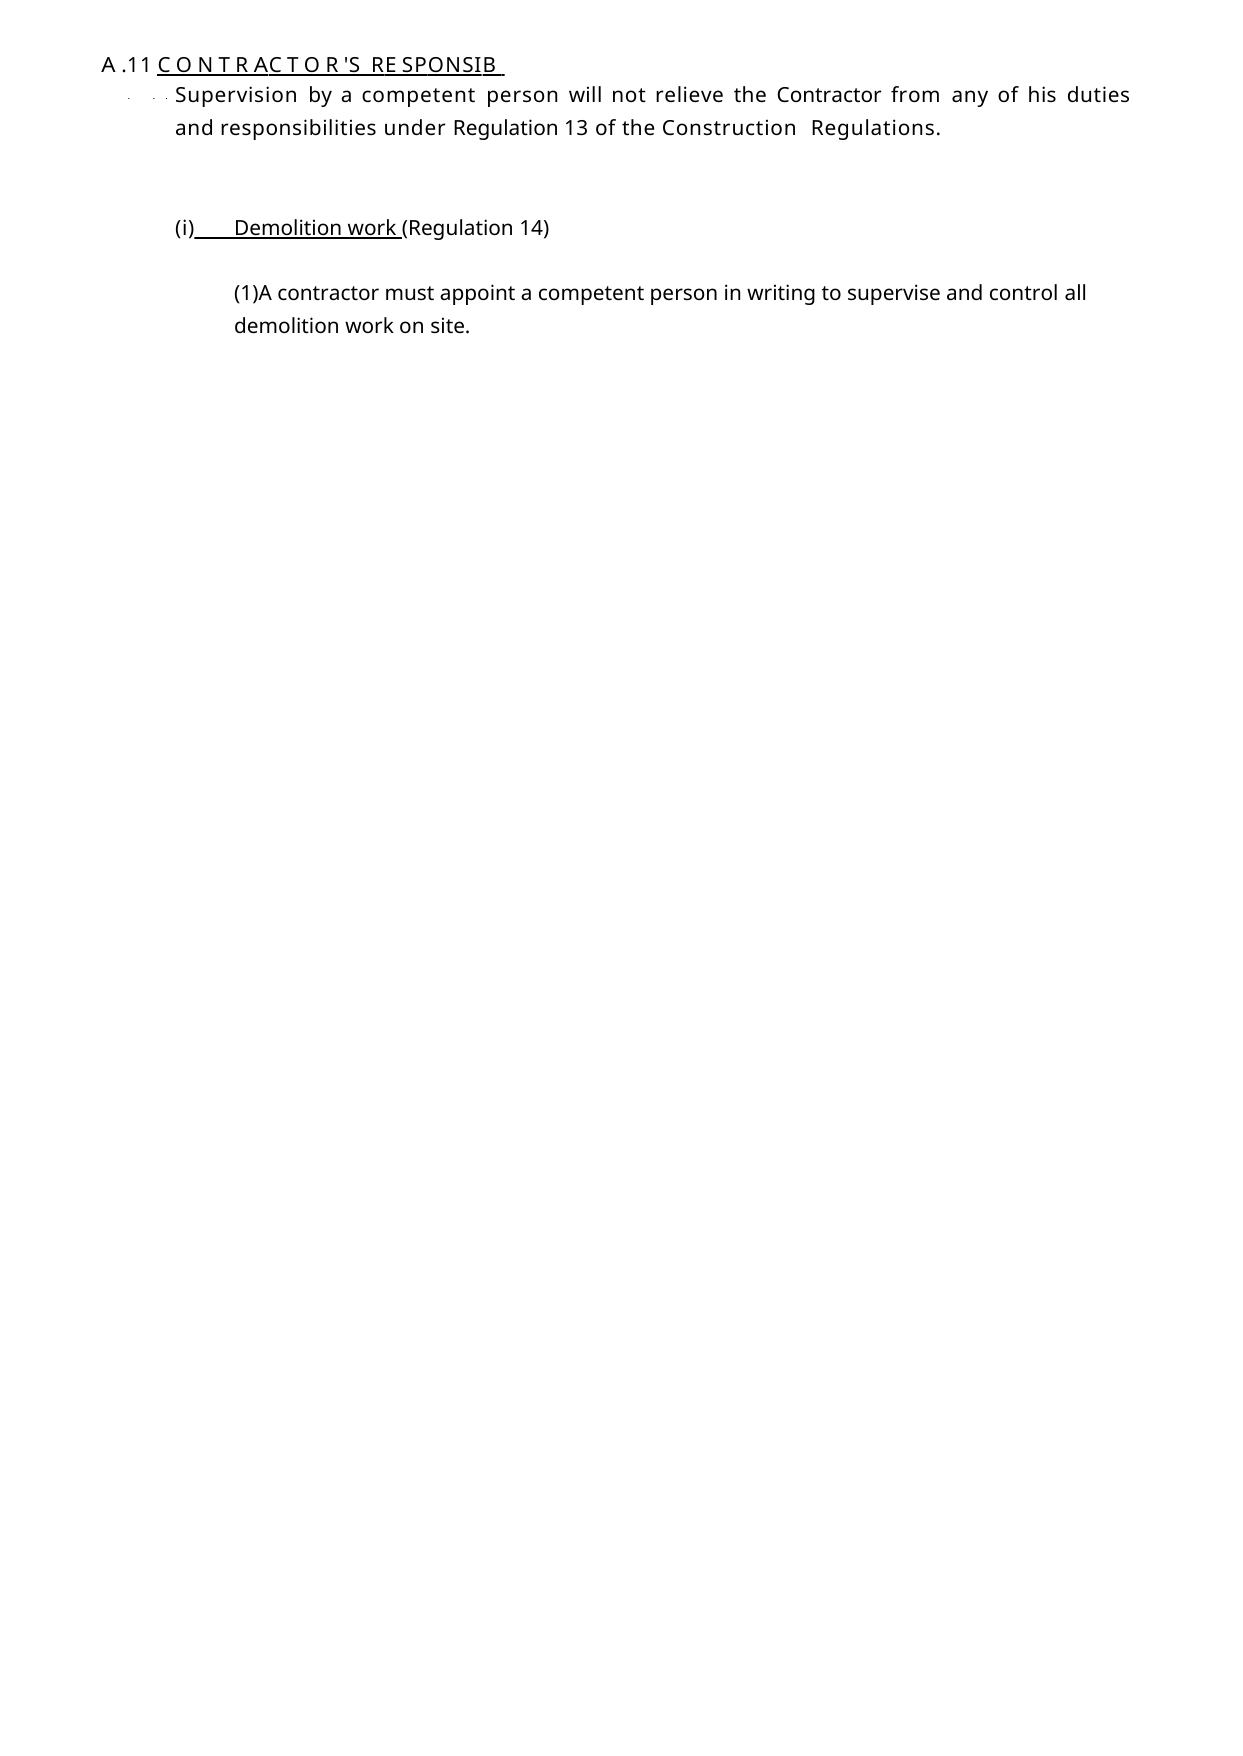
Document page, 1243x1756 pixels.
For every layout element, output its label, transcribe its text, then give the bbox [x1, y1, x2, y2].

list Demolition work (Regulation 14) [175, 213, 1149, 242]
text (1)A contractor must appoint a competent person in writing to supervise and control all demolition work on site. [234, 278, 1124, 339]
text Supervision by a competent person will not relieve the Contractor from any of his duties and responsibilities under Regulation 13 of the Construction Regulations. [175, 81, 1130, 142]
